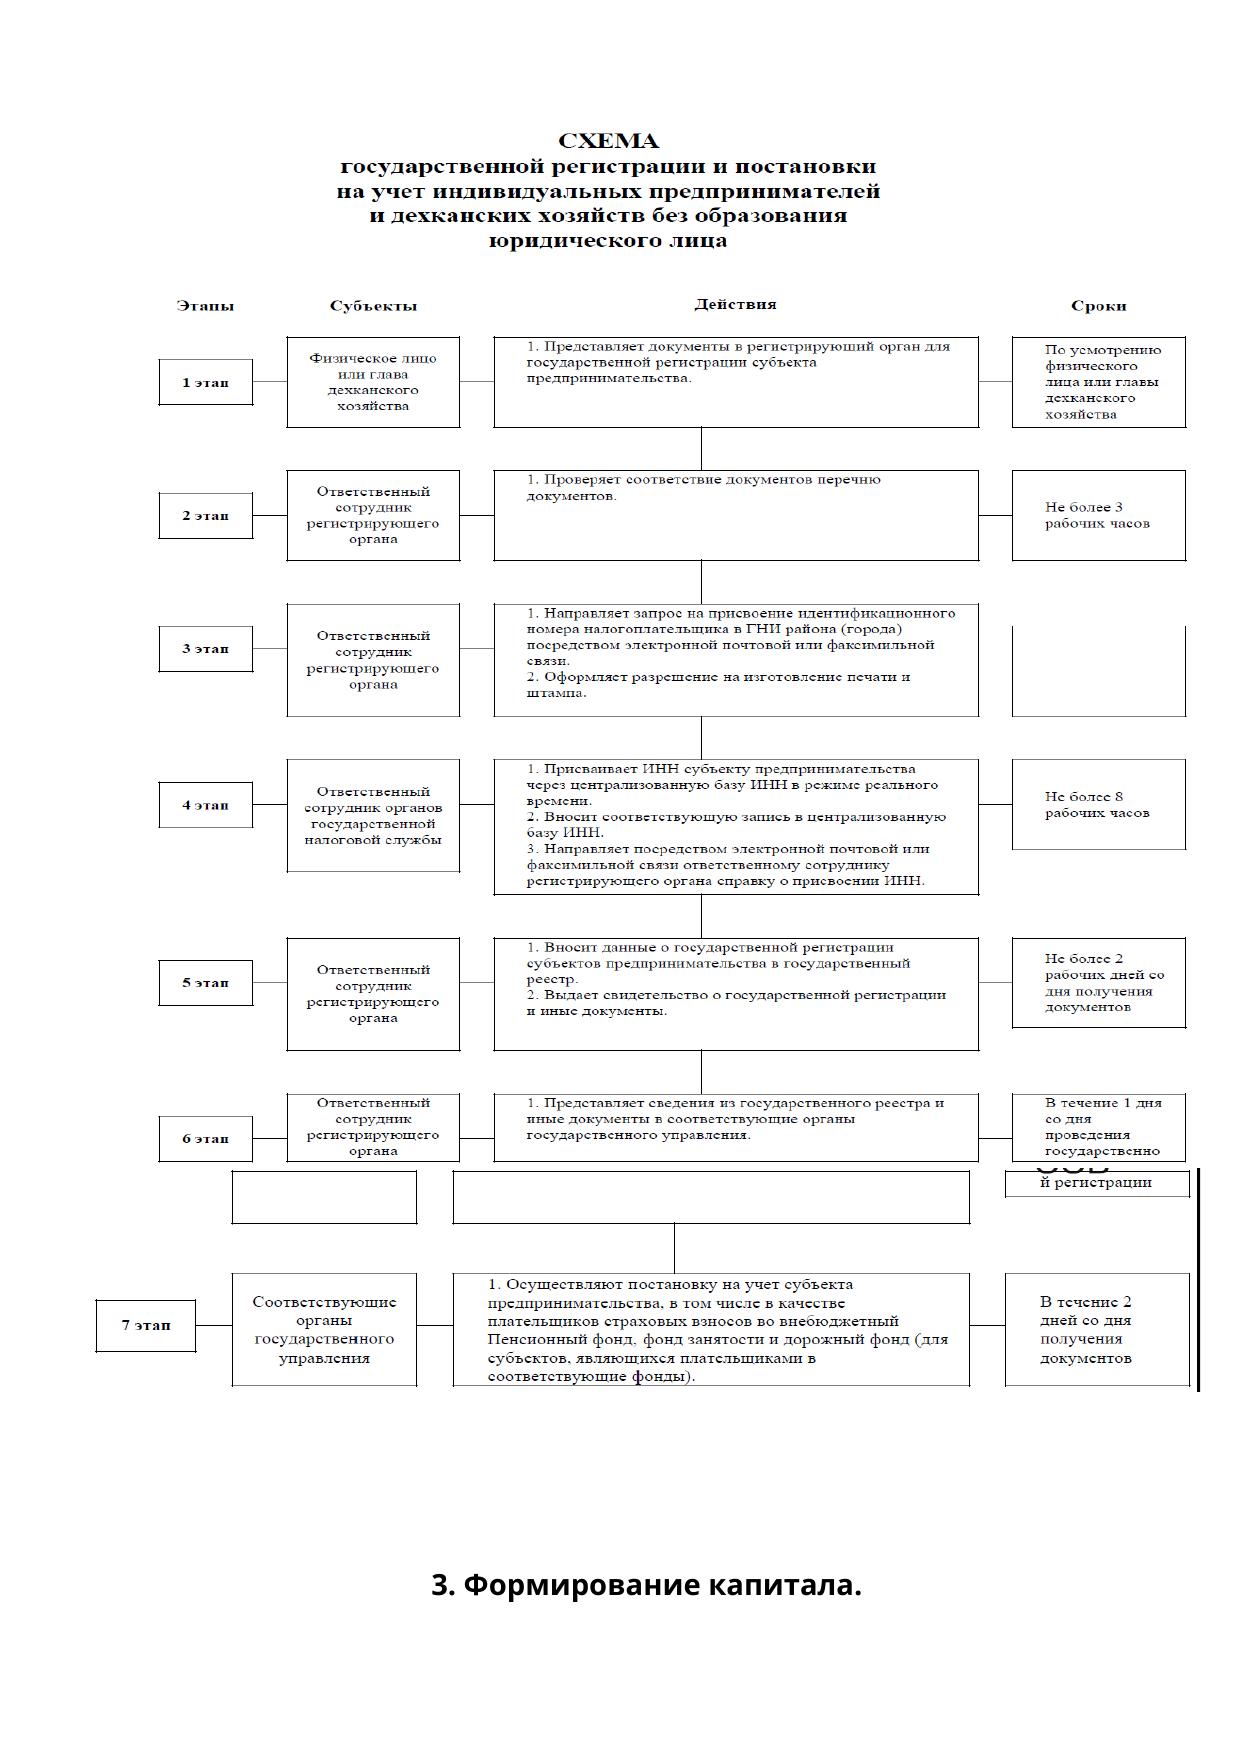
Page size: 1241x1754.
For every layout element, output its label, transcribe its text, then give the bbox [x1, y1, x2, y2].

text 3. Формирование капитала. [112, 1564, 1181, 1604]
